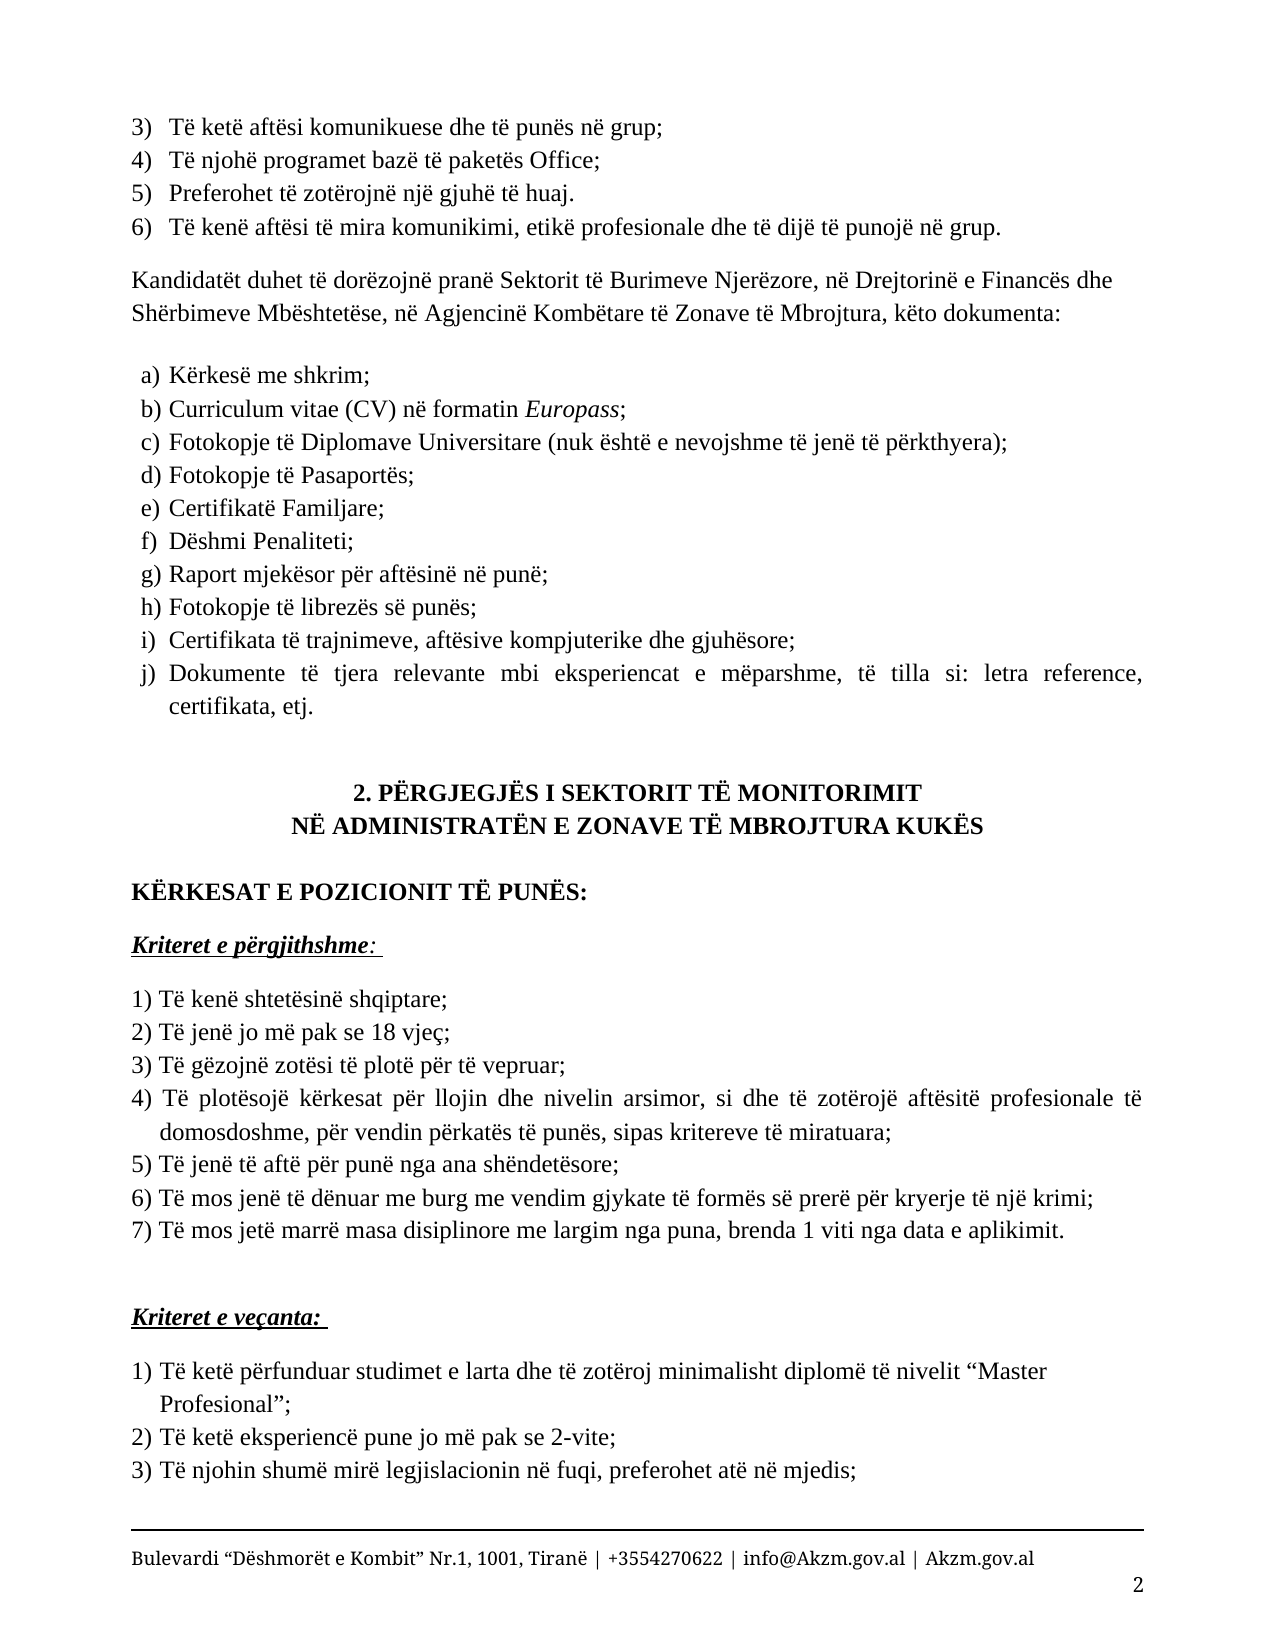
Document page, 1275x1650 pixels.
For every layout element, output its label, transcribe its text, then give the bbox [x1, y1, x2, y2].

list Të ketë përfunduar studimet e larta dhe të zotëroj minimalisht diplomë të nivelit “Master Profesional”; [131, 1356, 1144, 1418]
text Kriteret e përgjithshme: [131, 931, 1144, 959]
list Dëshmi Penaliteti; [141, 526, 1144, 554]
text 6) Të mos jenë të dënuar me burg me vendim gjykate të formës së prerë për kryerje të një krimi; [131, 1183, 1144, 1211]
list Fotokopje të Pasaportës; [141, 460, 1144, 488]
list Preferohet të zotërojnë një gjuhë të huaj. [131, 178, 1144, 207]
list Dokumente të tjera relevante mbi eksperiencat e mëparshme, të tilla si: letra reference, certifikata, etj. [141, 658, 1144, 719]
list Curriculum vitae (CV) në formatin Europass; [141, 394, 1144, 422]
list Raport mjekësor për aftësinë në punë; [141, 559, 1144, 587]
list Të njohë programet bazë të paketës Office; [131, 146, 1144, 174]
list Certifikatë Familjare; [141, 493, 1144, 521]
text 2. PËRGJEGJËS I SEKTORIT TË MONITORIMIT [131, 778, 1144, 806]
text NË ADMINISTRATËN E ZONAVE TË MBROJTURA KUKËS [131, 811, 1144, 839]
list Të njohin shumë mirë legjislacionin në fuqi, preferohet atë në mjedis; [131, 1455, 1144, 1484]
list Fotokopje të Diplomave Universitare (nuk është e nevojshme të jenë të përkthyera); [141, 427, 1144, 455]
list Të ketë eksperiencë pune jo më pak se 2-vite; [131, 1422, 1144, 1451]
text 5) Të jenë të aftë për punë nga ana shëndetësore; [131, 1149, 1144, 1178]
text 4) Të plotësojë kërkesat për llojin dhe nivelin arsimor, si dhe të zotërojë aftësitë profesionale të domosdoshme, për vendin përkatës të punës, sipas kritereve të miratuara; [131, 1083, 1144, 1145]
list Të ketë aftësi komunikuese dhe të punës në grup; [131, 112, 1144, 141]
text KËRKESAT E POZICIONIT TË PUNËS: [131, 877, 1144, 906]
text 1) Të kenë shtetësinë shqiptare; [131, 984, 1144, 1013]
text 7) Të mos jetë marrë masa disiplinore me largim nga puna, brenda 1 viti nga data e aplikimit. [131, 1216, 1144, 1244]
text 2) Të jenë jo më pak se 18 vjeç; [131, 1017, 1144, 1046]
list Të kenë aftësi të mira komunikimi, etikë profesionale dhe të dijë të punojë në grup. [131, 212, 1144, 240]
list Kërkesë me shkrim; [141, 361, 1144, 389]
text 3) Të gëzojnë zotësi të plotë për të vepruar; [131, 1051, 1144, 1079]
list Fotokopje të librezës së punës; [141, 592, 1144, 621]
text Kandidatët duhet të dorëzojnë pranë Sektorit të Burimeve Njerëzore, në Drejtorinë e Financës dhe Shërbimeve Mbështetëse, në Agjencinë Kombëtare të Zonave të Mbrojtura, këto dokumenta: [131, 265, 1144, 327]
list Certifikata të trajnimeve, aftësive kompjuterike dhe gjuhësore; [141, 625, 1144, 653]
text Kriteret e veçanta: [131, 1302, 1144, 1331]
